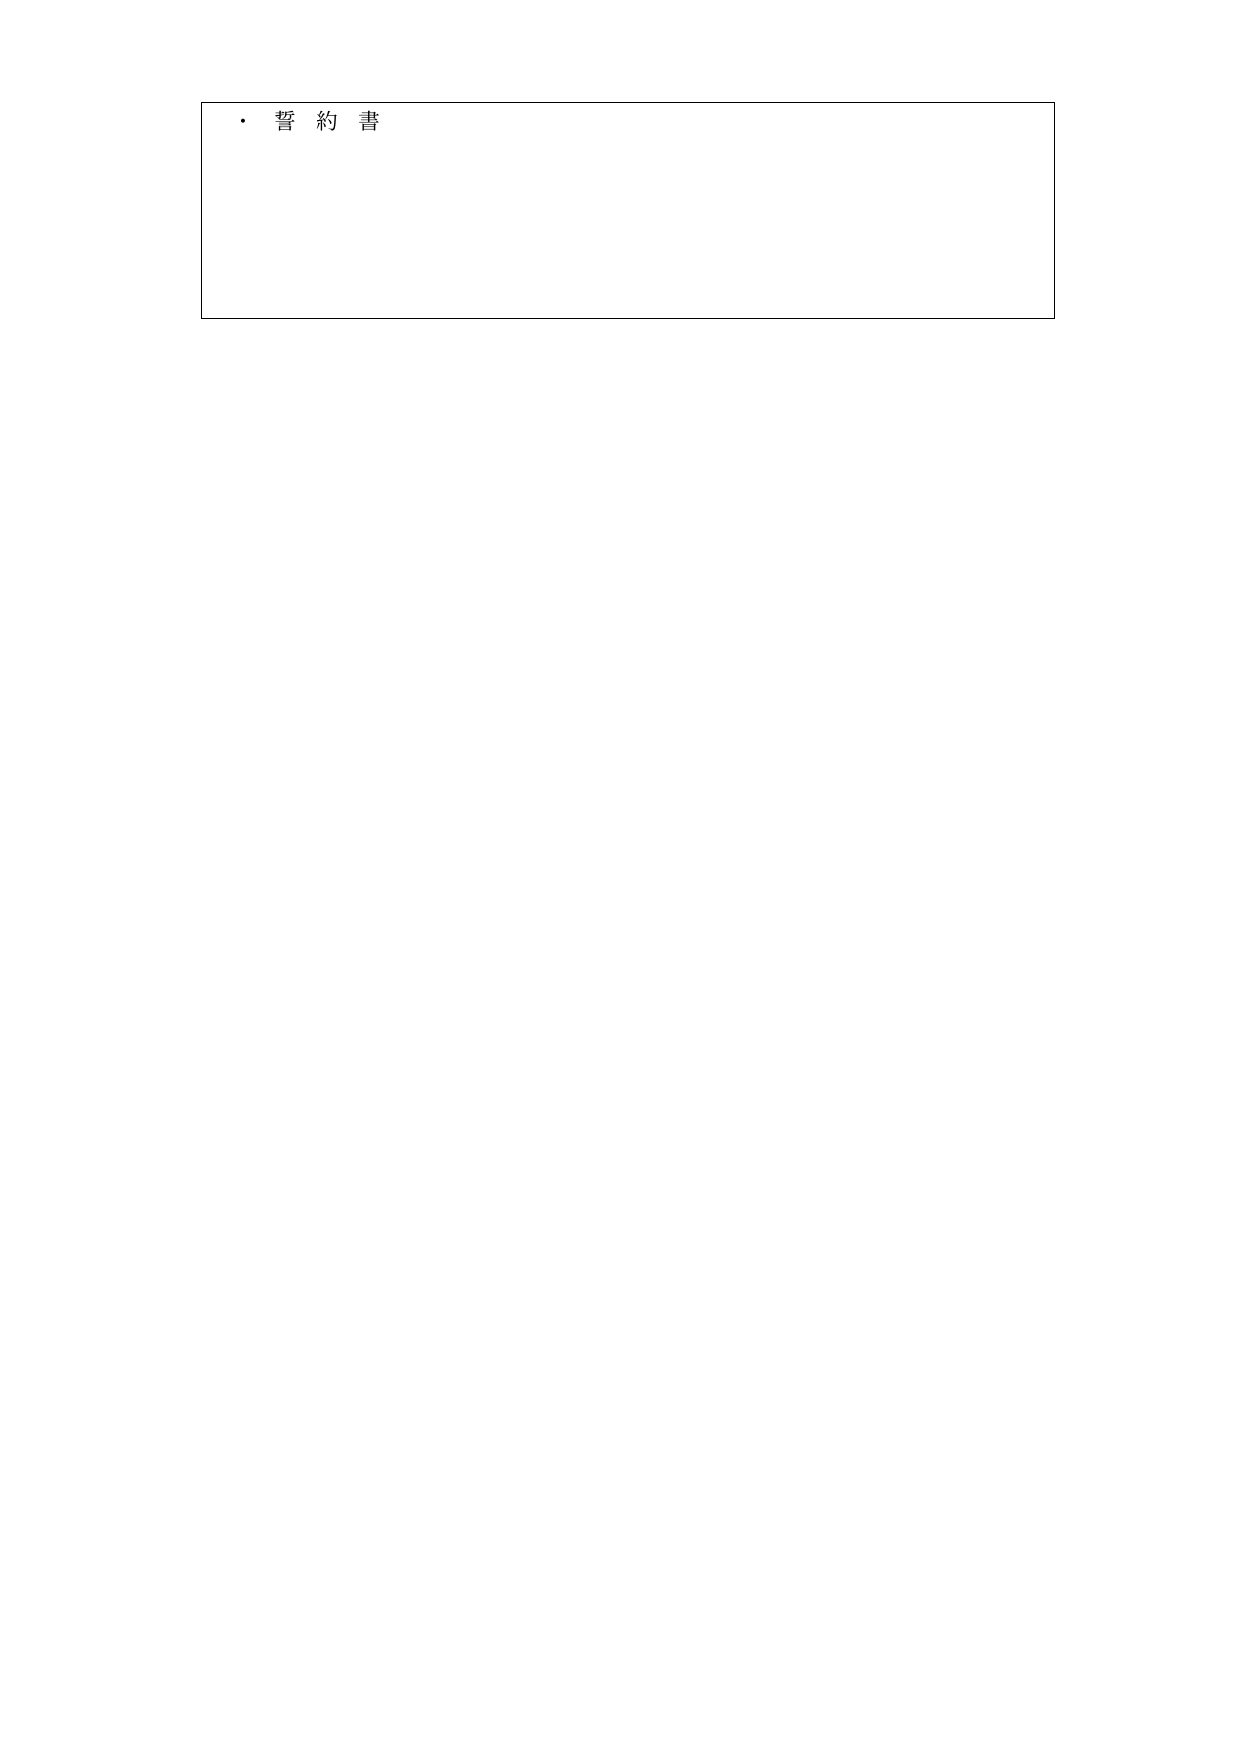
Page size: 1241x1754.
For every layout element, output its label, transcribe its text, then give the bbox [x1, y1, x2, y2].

table_header ・誓約書 [202, 103, 1054, 318]
